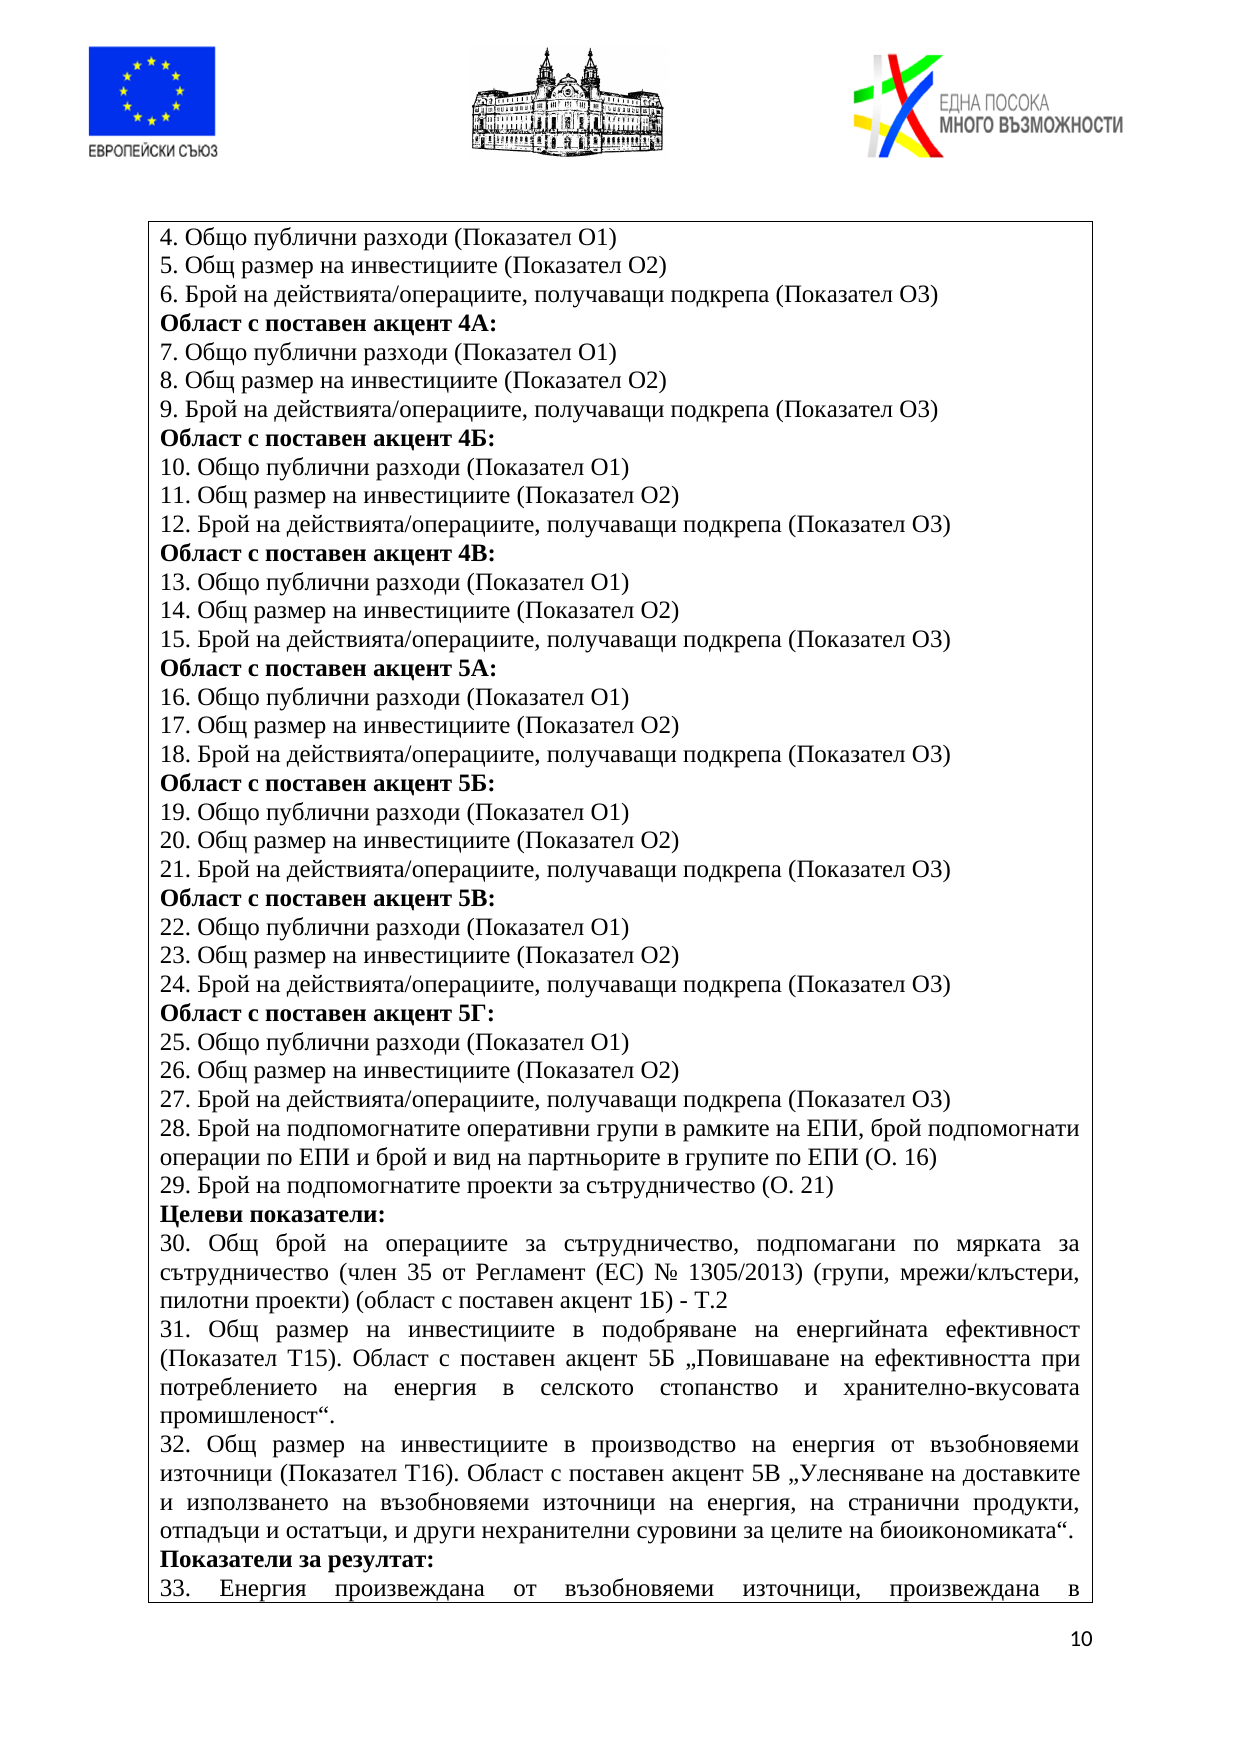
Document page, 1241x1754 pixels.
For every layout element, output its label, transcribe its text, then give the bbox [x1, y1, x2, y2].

picture [846, 50, 1125, 160]
picture [88, 45, 219, 160]
picture [467, 44, 671, 160]
